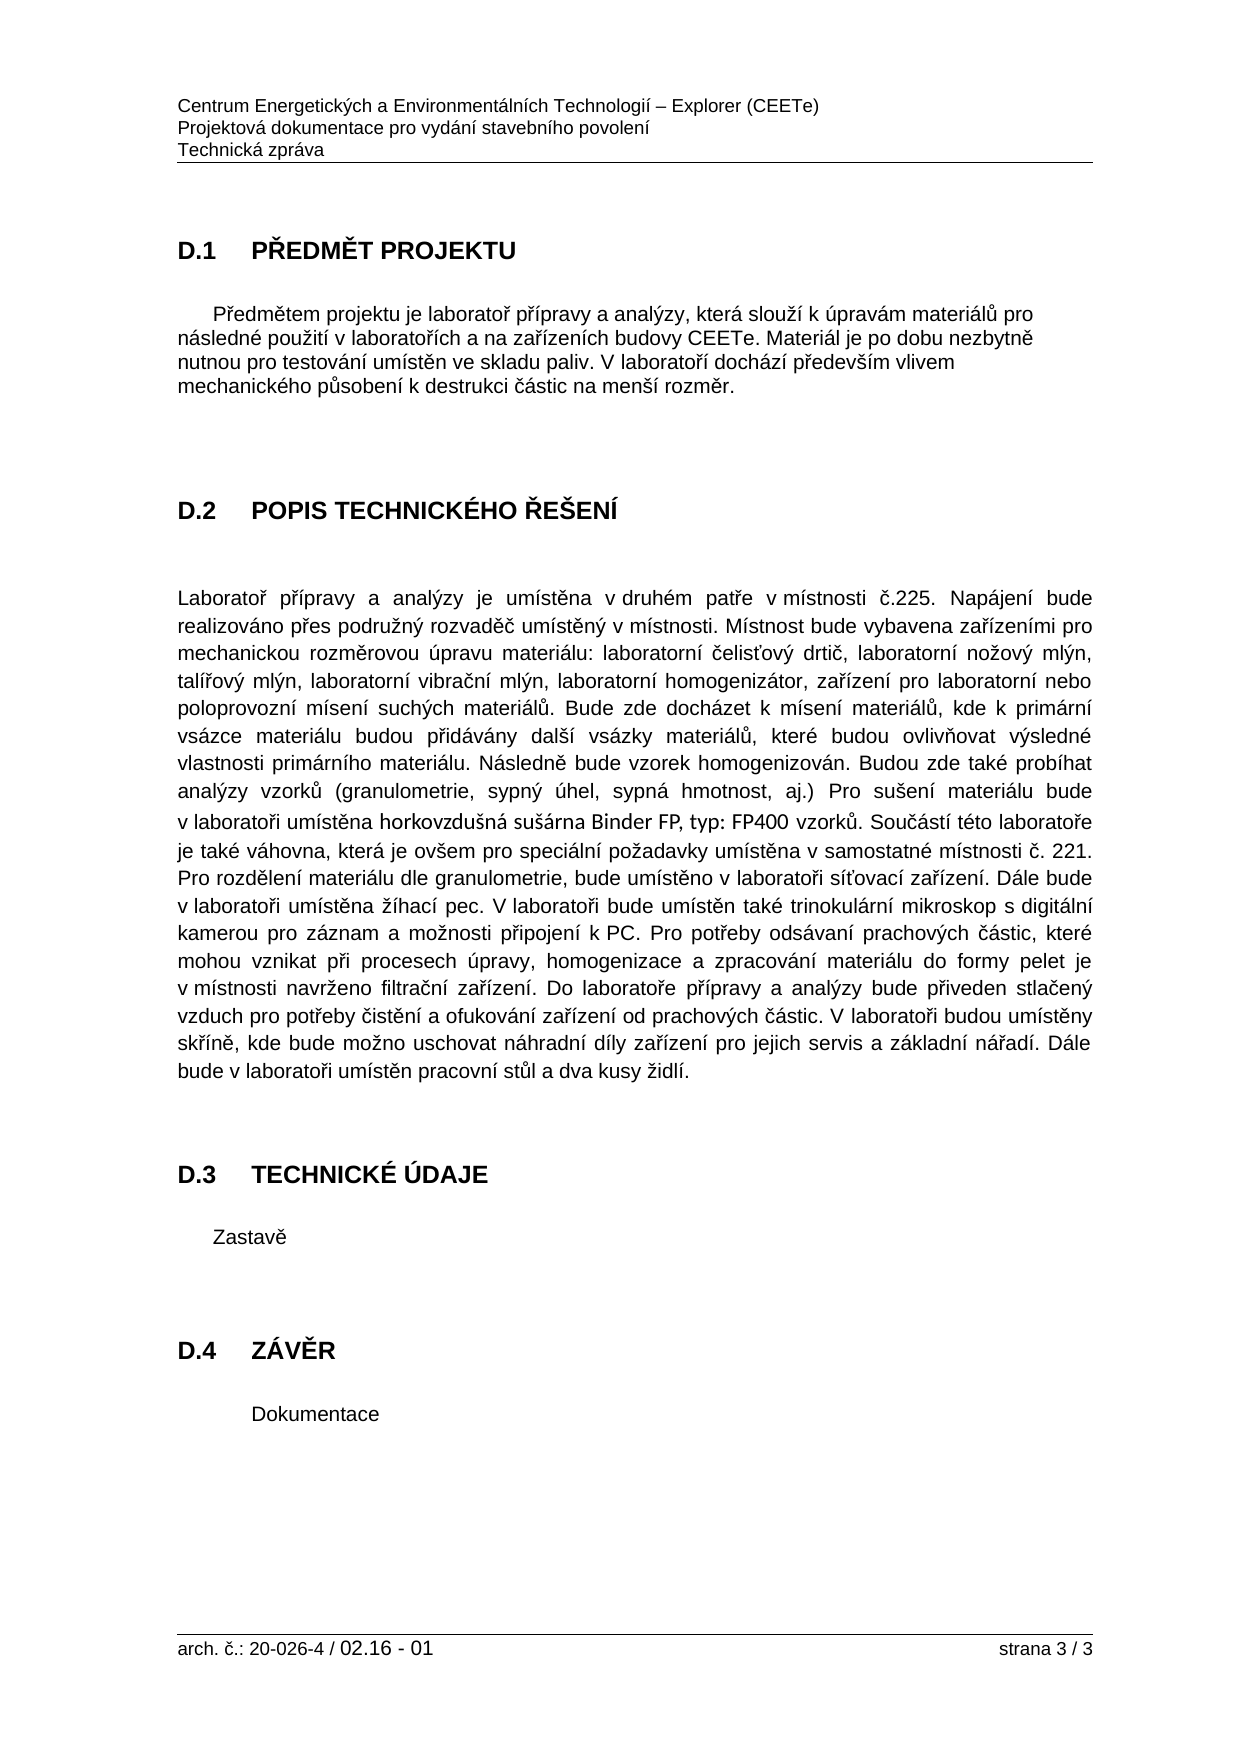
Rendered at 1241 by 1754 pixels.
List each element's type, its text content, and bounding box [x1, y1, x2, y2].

text Laboratoř přípravy a analýzy je umístěna v druhém patře v místnosti č.225. Napájení bude realizováno přes podružný rozvaděč umístěný v místnosti. Místnost bude vybavena zařízeními pro mechanickou rozměrovou úpravu materiálu: laboratorní čelisťový drtič, laboratorní nožový mlýn, talířový mlýn, laboratorní vibrační mlýn, laboratorní homogenizátor, zařízení pro laboratorní nebo poloprovozní mísení suchých materiálů. Bude zde docházet k mísení materiálů, kde k primární vsázce materiálu budou přidávány další vsázky materiálů, které budou ovlivňovat výsledné vlastnosti primárního materiálu. Následně bude vzorek homogenizován. Budou zde také probíhat analýzy vzorků (granulometrie, sypný úhel, sypná hmotnost, aj.) Pro sušení materiálu bude v laboratoři umístěna horkovzdušná sušárna Binder FP, typ: FP400 vzorků. Součástí této laboratoře je také váhovna, která je ovšem pro speciální požadavky umístěna v samostatné místnosti č. 221. Pro rozdělení materiálu dle granulometrie, bude umístěno v laboratoři síťovací zařízení. Dále bude v laboratoři umístěna žíhací pec. V laboratoři bude umístěn také trinokulární mikroskop s digitální kamerou pro záznam a možnosti připojení k PC. Pro potřeby odsávaní prachových částic, které mohou vznikat při procesech úpravy, homogenizace a zpracování materiálu do formy pelet je v místnosti navrženo filtrační zařízení. Do laboratoře přípravy a analýzy bude přiveden stlačený vzduch pro potřeby čistění a ofukování zařízení od prachových částic. V laboratoři budou umístěny skříně, kde bude možno uschovat náhradní díly zařízení pro jejich servis a základní nářadí. Dále bude v laboratoři umístěn pracovní stůl a dva kusy židlí. [177, 586, 1093, 1082]
text Zastavě [177, 1225, 1093, 1249]
subtitle TECHNICKÉ ÚDAJE [177, 1160, 1093, 1189]
subtitle PŘEDMĚT PROJEKTU [177, 236, 1093, 265]
text Dokumentace [177, 1402, 1093, 1426]
subtitle ZÁVĚR [177, 1336, 1093, 1365]
text Předmětem projektu je laboratoř přípravy a analýzy, která slouží k úpravám materiálů pro následné použití v laboratořích a na zařízeních budovy CEETe. Materiál je po dobu nezbytně nutnou pro testování umístěn ve skladu paliv. V laboratoří dochází především vlivem mechanického působení k destrukci částic na menší rozměr. [177, 302, 1093, 398]
subtitle POPIS TECHNICKÉHO ŘEŠENÍ [177, 496, 1093, 525]
